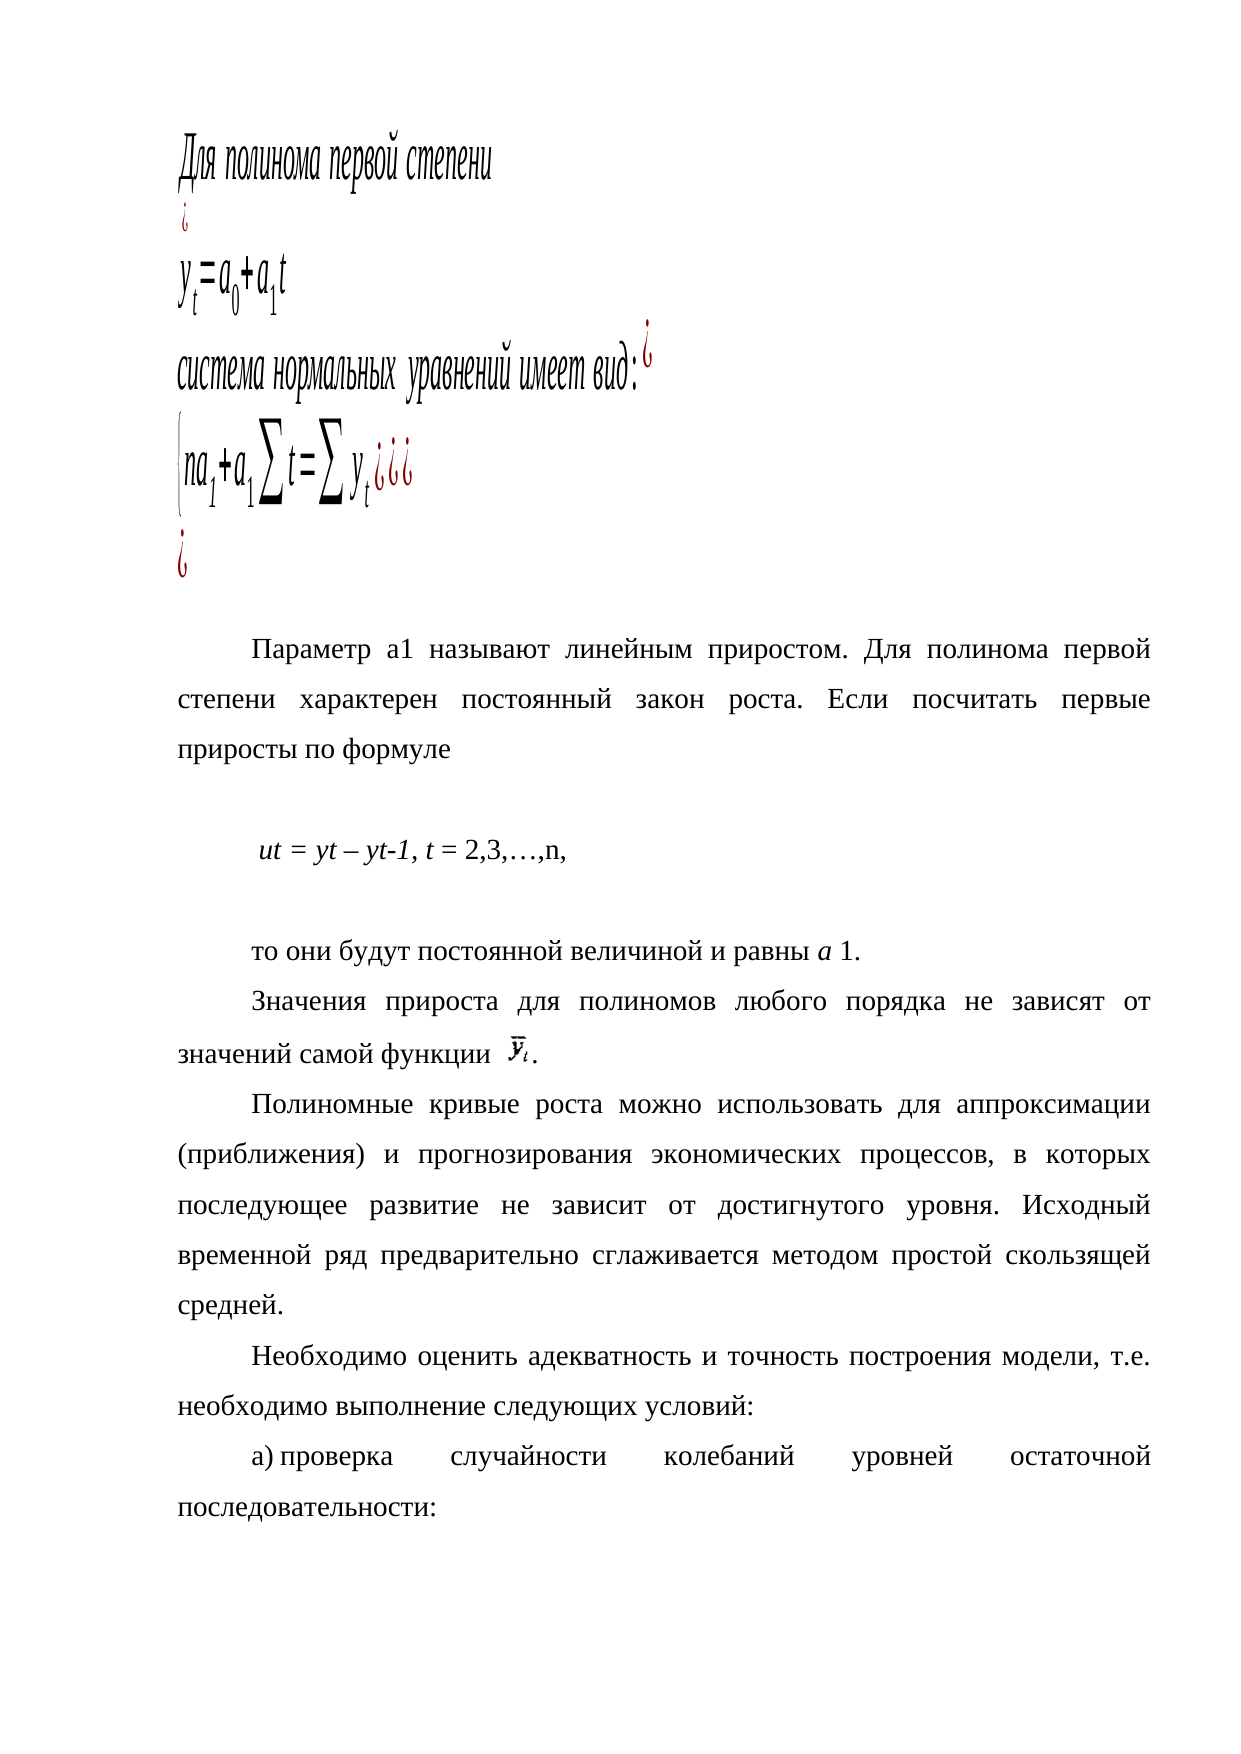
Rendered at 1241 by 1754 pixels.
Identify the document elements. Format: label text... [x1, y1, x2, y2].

list проверка случайности колебаний уровней остаточной последовательности: [177, 1438, 1152, 1522]
text Полиномные кривые роста можно использовать для аппроксимации (приближения) и прогнозирования экономических процессов, в которых последующее развитие не зависит от достигнутого уровня. Исходный временной ряд предварительно сглаживается методом простой скользящей средней. [177, 1086, 1152, 1321]
text Параметр a1 называют линейным приростом. Для полинома первой степени характерен постоянный закон роста. Если посчитать первые приросты по формуле [177, 631, 1152, 765]
text Необходимо оценить адекватность и точность построения модели, т.е. необходимо выполнение следующих условий: [177, 1338, 1152, 1422]
text то они будут постоянной величиной и равны а 1. [177, 933, 1152, 966]
picture [498, 1033, 532, 1064]
text ut = yt – yt-1, t = 2,3,…,n, [177, 832, 1152, 866]
text Значения прироста для полиномов любого порядка не зависят от значений самой функции . [177, 983, 1152, 1069]
